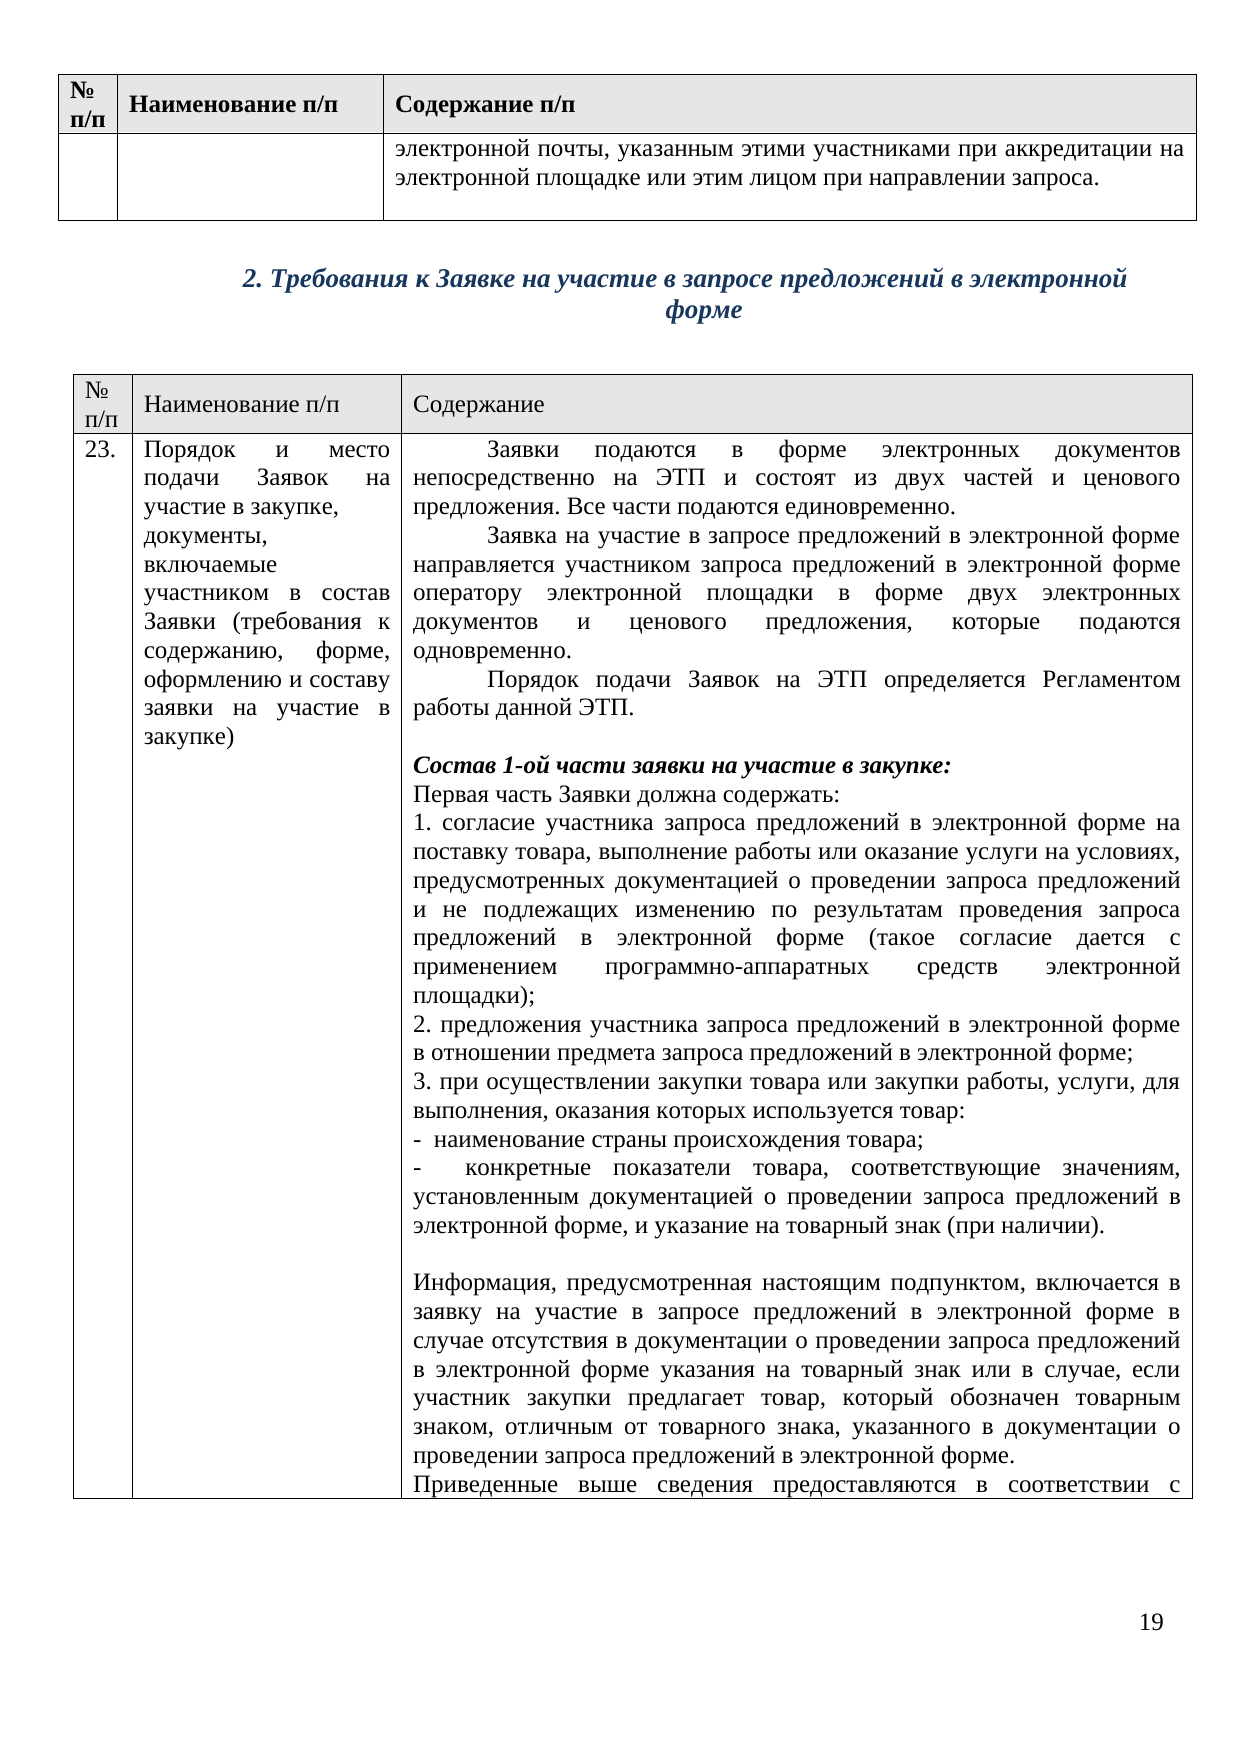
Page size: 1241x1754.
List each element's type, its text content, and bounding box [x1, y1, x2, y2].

table_header Содержание п/п [384, 75, 1196, 132]
table_header № п/п [59, 75, 117, 132]
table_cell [133, 434, 401, 1497]
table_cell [118, 134, 383, 220]
table_header № п/п [74, 375, 132, 433]
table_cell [402, 434, 1192, 1497]
text 2. Требования к Заявке на участие в запросе предложений в электронной форме [207, 262, 1163, 324]
table_header Содержание [402, 375, 1192, 433]
table_cell [74, 434, 132, 1497]
table_header Наименование п/п [133, 375, 401, 433]
table_header Наименование п/п [118, 75, 383, 132]
table_cell [59, 134, 117, 220]
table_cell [384, 134, 1196, 220]
